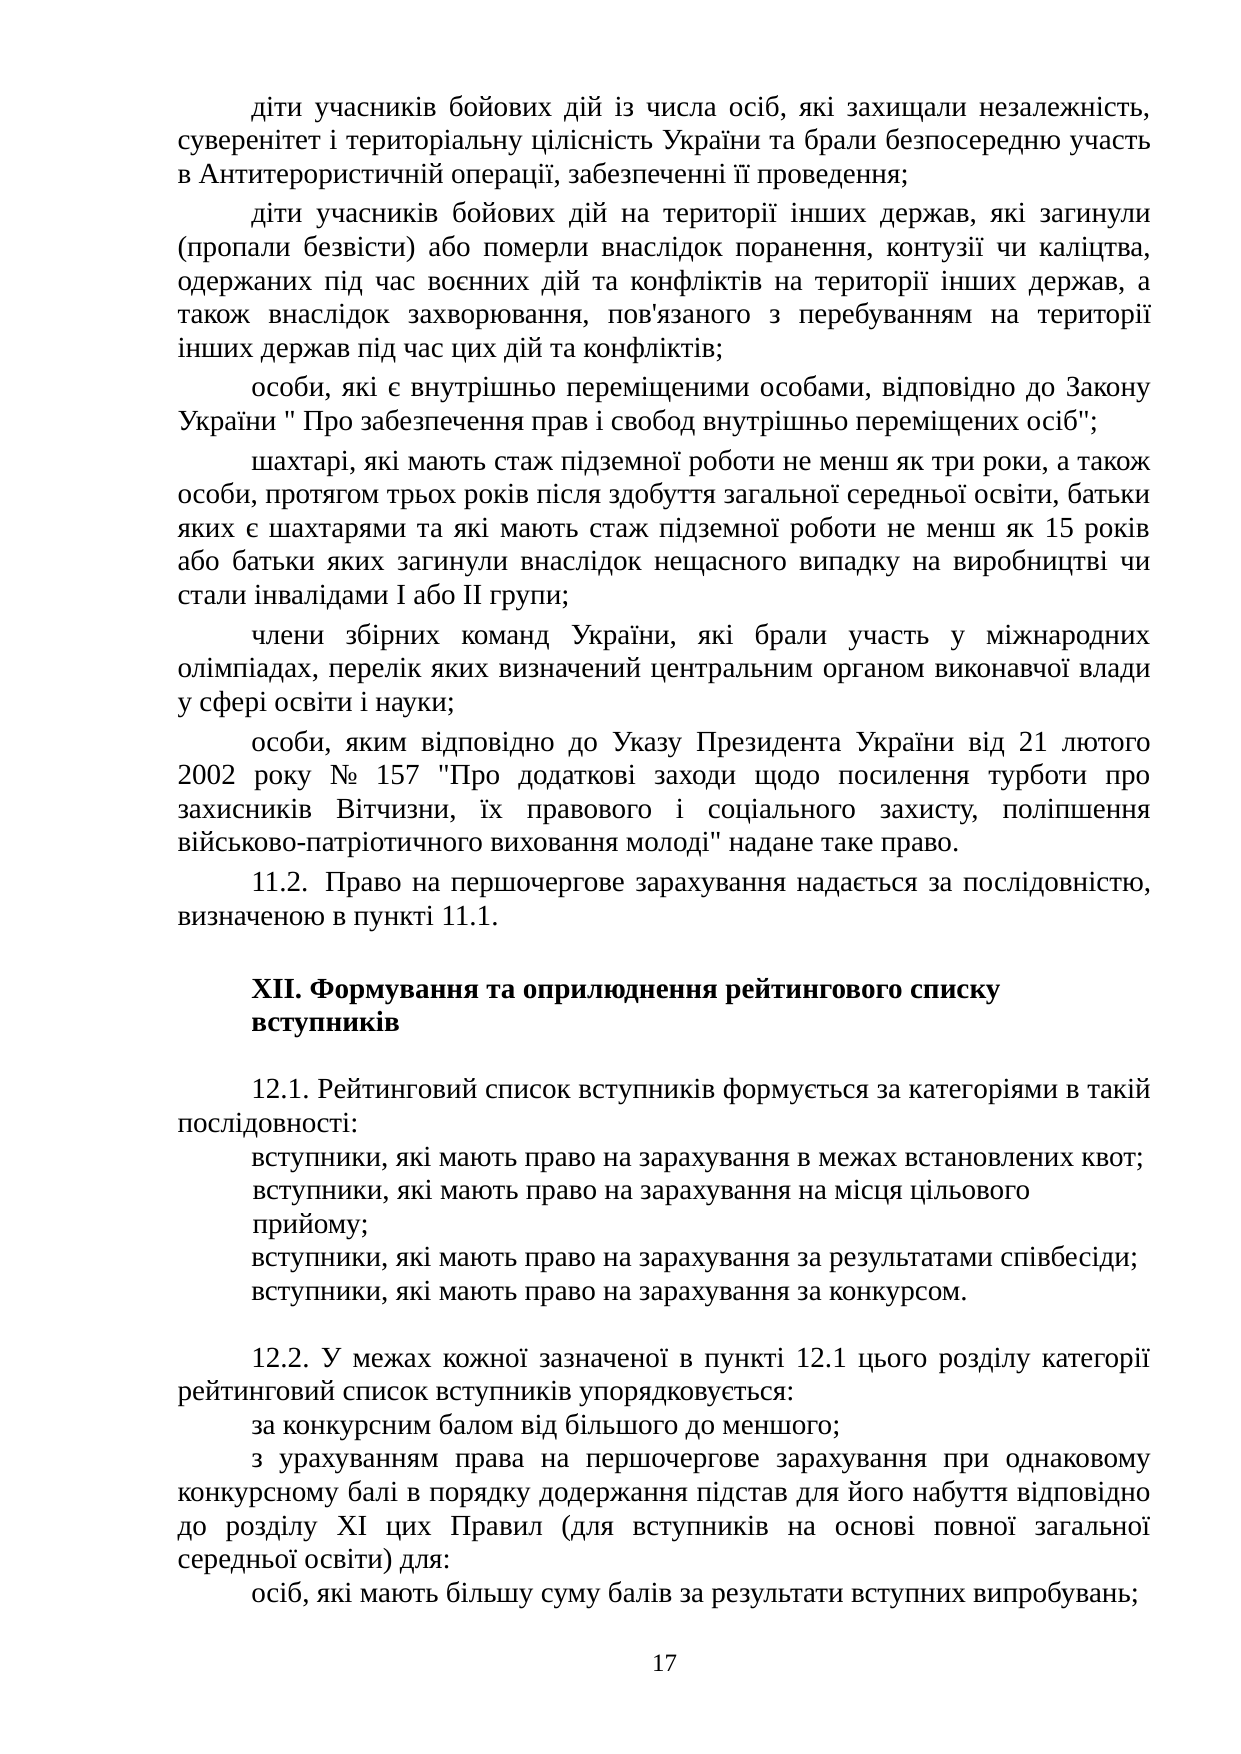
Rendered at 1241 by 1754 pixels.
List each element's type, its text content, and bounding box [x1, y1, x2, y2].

text 12.1. Рейтинговий список вступників формується за категоріями в такій послідовності: [177, 1072, 1152, 1139]
text члени збірних команд України, які брали участь у міжнародних олімпіадах, перелік яких визначений центральним органом виконавчої влади у сфері освіти і науки; [177, 617, 1152, 717]
list за конкурсним балом від більшого до меншого; [177, 1407, 1152, 1441]
list Право на першочергове зарахування надається за послідовністю, визначеною в пункті 11.1. [177, 864, 1152, 931]
list вступники, які мають право на зарахування на місця цільового прийому; [252, 1172, 1152, 1239]
list вступники, які мають право на зарахування в межах встановлених квот; [177, 1139, 1152, 1172]
text особи, яким відповідно до Указу Президента України від 21 лютого 2002 року № 157 "Про додаткові заходи щодо посилення турботи про захисників Вітчизни, їх правового і соціального захисту, поліпшення військово-патріотичного виховання молоді" надане таке право. [177, 724, 1152, 858]
list вступники, які мають право на зарахування за результатами співбесіди; [177, 1239, 1152, 1273]
text діти учасників бойових дій на території інших держав, які загинули (пропали безвісти) або померли внаслідок поранення, контузії чи каліцтва, одержаних під час воєнних дій та конфліктів на території інших держав, а також внаслідок захворювання, пов'язаного з перебуванням на території інших держав під час цих дій та конфліктів; [177, 196, 1152, 363]
list вступники, які мають право на зарахування за конкурсом. [177, 1273, 1152, 1306]
text шахтарі, які мають стаж підземної роботи не менш як три роки, а також особи, протягом трьох років після здобуття загальної середньої освіти, батьки яких є шахтарями та які мають стаж підземної роботи не менш як 15 років або батьки яких загинули внаслідок нещасного випадку на виробництві чи стали інвалідами I або II групи; [177, 443, 1152, 611]
list 12.2. У межах кожної зазначеної в пункті 12.1 цього розділу категорії рейтинговий список вступників упорядковується: [177, 1340, 1152, 1407]
list з урахуванням права на першочергове зарахування при однаковому конкурсному балі в порядку додержання підстав для його набуття відповідно до розділу ХІ цих Правил (для вступників на основі повної загальної середньої освіти) для: [177, 1441, 1152, 1575]
text XІІ. Формування та оприлюднення рейтингового списку вступників [251, 971, 1152, 1038]
list осіб, які мають більшу суму балів за результати вступних випробувань; [177, 1575, 1152, 1608]
text особи, які є внутрішньо переміщеними особами, відповідно до Закону України " Про забезпечення прав і свобод внутрішньо переміщених осіб"; [177, 369, 1152, 437]
text діти учасників бойових дій із числа осіб, які захищали незалежність, суверенітет і територіальну цілісність України та брали безпосередню участь в Антитерористичній операції, забезпеченні її проведення; [177, 89, 1152, 189]
